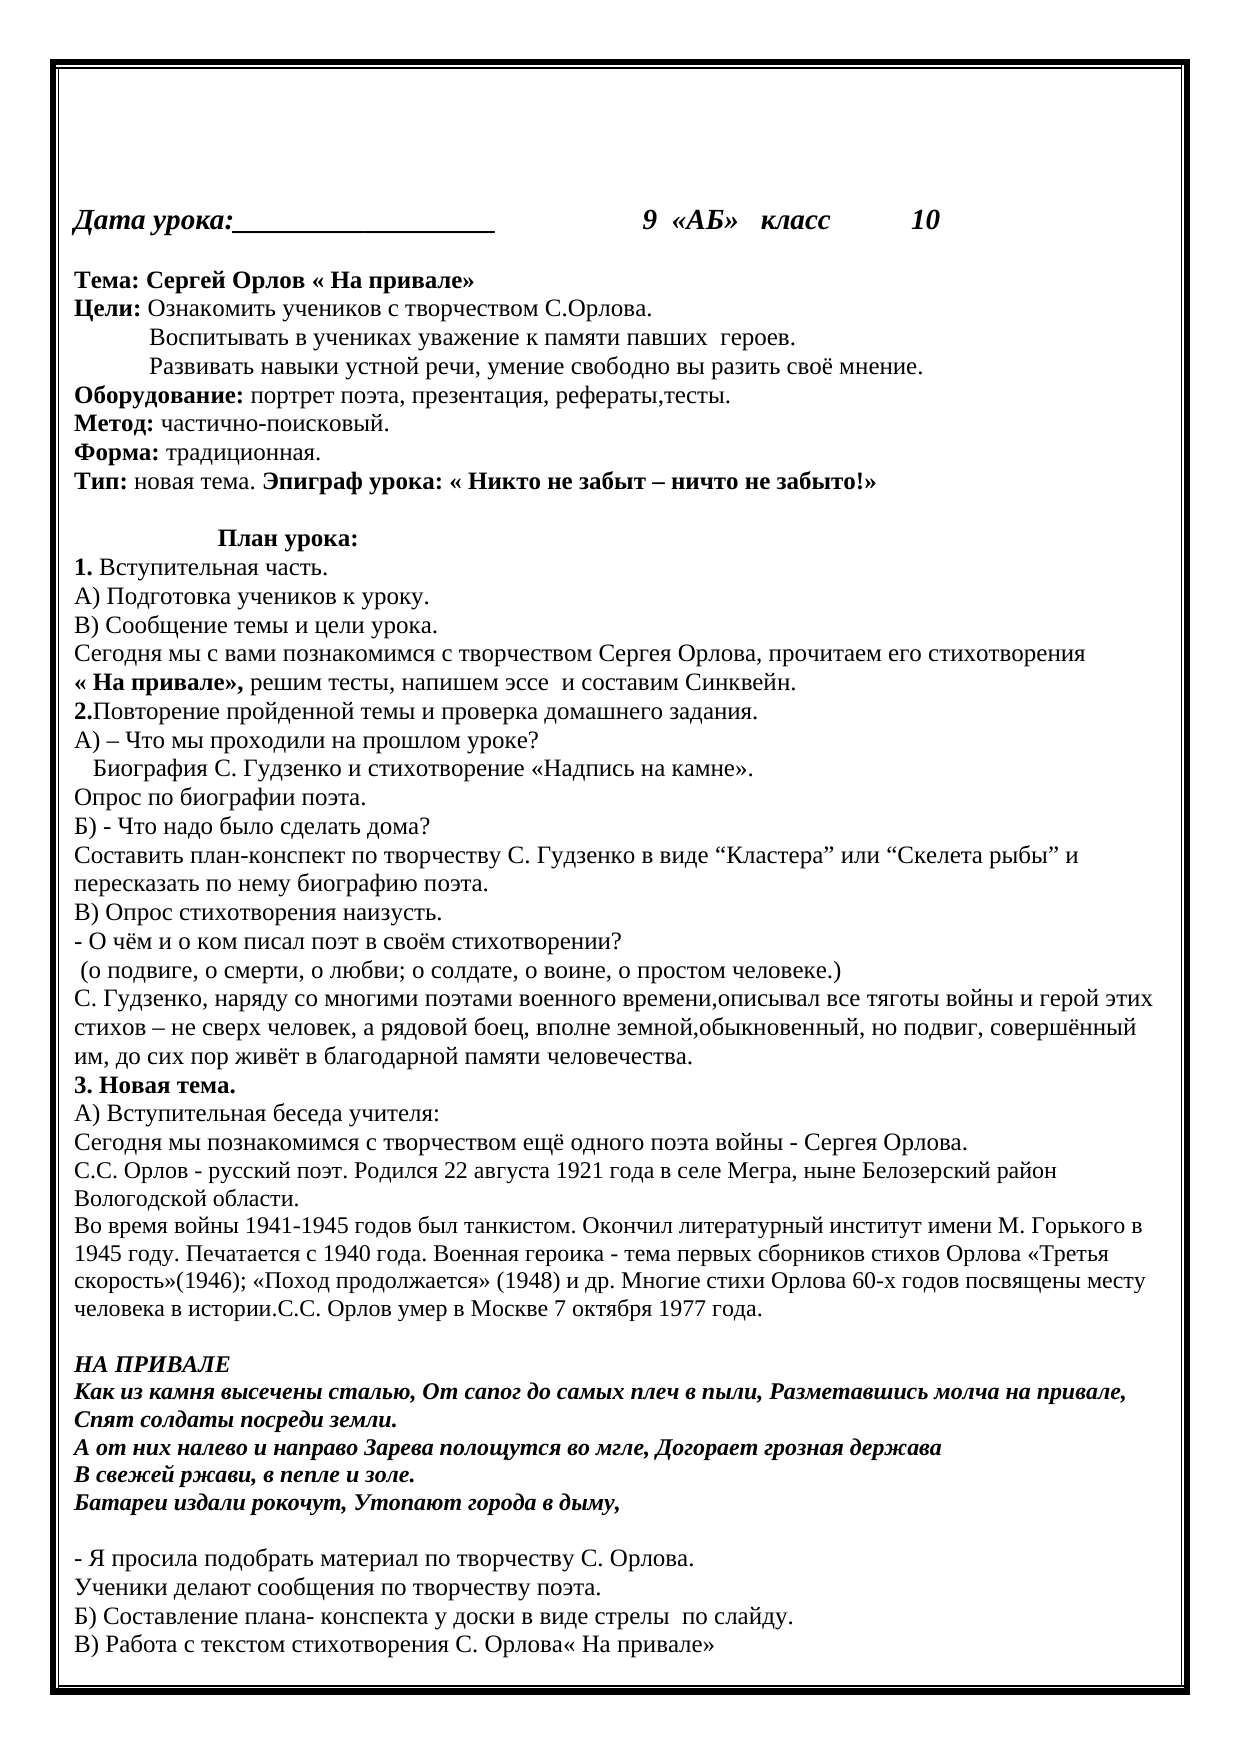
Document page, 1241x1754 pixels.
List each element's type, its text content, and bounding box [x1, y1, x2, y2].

text Б) Составление плана- конспекта у доски в виде стрелы по слайду. [74, 1601, 1167, 1629]
text С. Гудзенко, наряду со многими поэтами военного времени,описывал все тяготы войны и герой этих стихов – не сверх человек, а рядовой боец, вполне земной,обыкновенный, но подвиг, совершённый им, до сих пор живёт в благодарной памяти человечества. [74, 983, 1167, 1070]
text Батареи издали рокочут, Утопают города в дыму, [74, 1488, 1167, 1515]
text В) Сообщение темы и цели урока. [74, 610, 1167, 638]
text Дата урока:__________________ 9 «АБ» класс 10 [74, 202, 1167, 236]
text Воспитывать в учениках уважение к памяти павших героев. [74, 322, 1167, 351]
text В) Опрос стихотворения наизусть. [74, 897, 1167, 926]
text А) Подготовка учеников к уроку. [74, 581, 1167, 610]
text С.С. Орлов - русский поэт. Родился 22 августа 1921 года в селе Мегра, ныне Белозерский район Вологодской области. [74, 1156, 1167, 1211]
text Тип: новая тема. Эпиграф урока: « Никто не забыт – ничто не забыто!» [74, 466, 1167, 495]
text А от них налево и направо Зарева полощутся во мгле, Догорает грозная держава [74, 1432, 1167, 1460]
text 3. Новая тема. [74, 1070, 1167, 1098]
text - Я просила подобрать материал по творчеству С. Орлова. [74, 1543, 1167, 1572]
text Опрос по биографии поэта. [74, 782, 1167, 811]
text В) Работа с текстом стихотворения С. Орлова« На привале» [74, 1629, 1167, 1658]
text Во время войны 1941-1945 годов был танкистом. Окончил литературный институт имени М. Горького в 1945 году. Печатается с 1940 года. Военная героика - тема первых сборников стихов Орлова «Третья скорость»(1946); «Поход продолжается» (1948) и др. Многие стихи Орлова 60-х годов посвящены месту человека в истории.С.С. Орлов умер в Москве 7 октября 1977 года. [74, 1211, 1167, 1322]
text А) Вступительная беседа учителя: [74, 1098, 1167, 1127]
text Ученики делают сообщения по творчеству поэта. [74, 1572, 1167, 1601]
text Составить план-конспект по творчеству С. Гудзенко в виде “Кластера” или “Скелета рыбы” и пересказать по нему биографию поэта. [74, 840, 1167, 897]
text « На привале», решим тесты, напишем эссе и составим Синквейн. [74, 667, 1167, 696]
text Метод: частично-поисковый. [74, 408, 1167, 437]
text Сегодня мы познакомимся с творчеством ещё одного поэта войны - Сергея Орлова. [74, 1127, 1167, 1156]
text А) – Что мы проходили на прошлом уроке? [74, 725, 1167, 753]
text В свежей ржави, в пепле и золе. [74, 1460, 1167, 1488]
text 1. Вступительная часть. [74, 552, 1167, 581]
text План урока: [74, 523, 1167, 552]
text Развивать навыки устной речи, умение свободно вы разить своё мнение. [74, 351, 1167, 380]
text Сегодня мы с вами познакомимся с творчеством Сергея Орлова, прочитаем его стихотворения [74, 638, 1167, 667]
text Спят солдаты посреди земли. [74, 1405, 1167, 1432]
text НА ПРИВАЛЕ [74, 1350, 1167, 1377]
text (о подвиге, о смерти, о любви; о солдате, о воине, о простом человеке.) [74, 955, 1167, 983]
text Б) - Что надо было сделать дома? [74, 811, 1167, 840]
text Тема: Сергей Орлов « На привале» [74, 265, 1167, 293]
text Цели: Ознакомить учеников с творчеством С.Орлова. [74, 293, 1167, 322]
text Биография С. Гудзенко и стихотворение «Надпись на камне». [74, 753, 1167, 782]
text Форма: традиционная. [74, 437, 1167, 466]
text 2.Повторение пройденной темы и проверка домашнего задания. [74, 696, 1167, 725]
text Как из камня высечены сталью, От сапог до самых плеч в пыли, Разметавшись молча на привале, [74, 1377, 1167, 1405]
text Оборудование: портрет поэта, презентация, рефераты,тесты. [74, 380, 1167, 408]
text - О чём и о ком писал поэт в своём стихотворении? [74, 926, 1167, 955]
